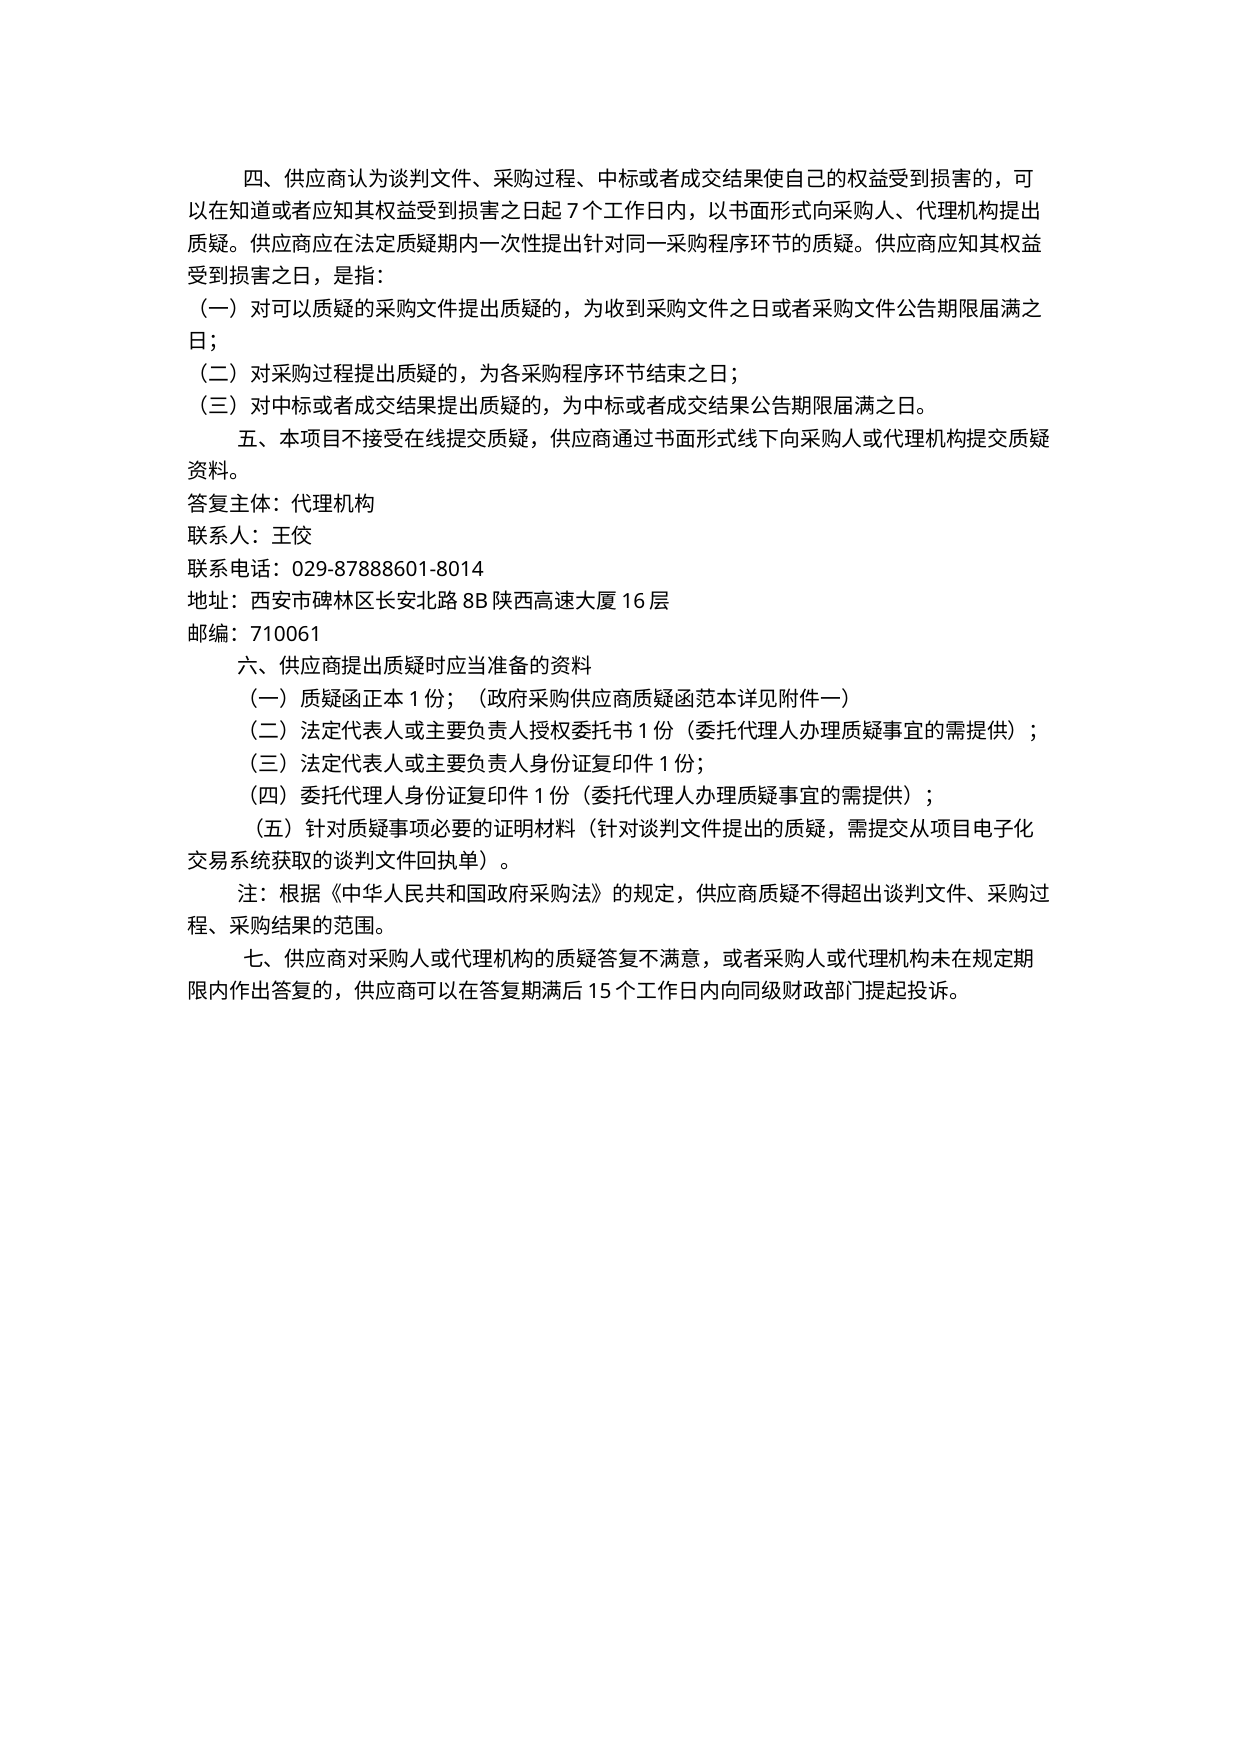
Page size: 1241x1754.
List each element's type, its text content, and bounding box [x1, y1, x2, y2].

text 邮编：710061 [187, 617, 1053, 649]
text （一）质疑函正本1份；（政府采购供应商质疑函范本详见附件一） [187, 682, 1053, 714]
text （三）法定代表人或主要负责人身份证复印件1份； [187, 747, 1053, 779]
text 六、供应商提出质疑时应当准备的资料 [187, 649, 1053, 682]
text 地址：西安市碑林区长安北路8B陕西高速大厦16层 [187, 584, 1053, 617]
text （二）对采购过程提出质疑的，为各采购程序环节结束之日； [187, 357, 1053, 389]
text （三）对中标或者成交结果提出质疑的，为中标或者成交结果公告期限届满之日。 [187, 389, 1053, 422]
text （一）对可以质疑的采购文件提出质疑的，为收到采购文件之日或者采购文件公告期限届满之日； [187, 292, 1053, 357]
text 注：根据《中华人民共和国政府采购法》的规定，供应商质疑不得超出谈判文件、采购过程、采购结果的范围。 [187, 877, 1053, 942]
text 七、供应商对采购人或代理机构的质疑答复不满意，或者采购人或代理机构未在规定期限内作出答复的，供应商可以在答复期满后15个工作日内向同级财政部门提起投诉。 [187, 942, 1053, 1007]
text 四、供应商认为谈判文件、采购过程、中标或者成交结果使自己的权益受到损害的，可以在知道或者应知其权益受到损害之日起7个工作日内，以书面形式向采购人、代理机构提出质疑。供应商应在法定质疑期内一次性提出针对同一采购程序环节的质疑。供应商应知其权益受到损害之日，是指： [187, 162, 1053, 292]
text （四）委托代理人身份证复印件1份（委托代理人办理质疑事宜的需提供）； [187, 779, 1053, 812]
text （五）针对质疑事项必要的证明材料（针对谈判文件提出的质疑，需提交从项目电子化交易系统获取的谈判文件回执单）。 [187, 812, 1053, 877]
text 答复主体：代理机构 [187, 487, 1053, 519]
text （二）法定代表人或主要负责人授权委托书1份（委托代理人办理质疑事宜的需提供）； [187, 714, 1053, 747]
text 联系电话：029-87888601-8014 [187, 552, 1053, 584]
text 五、本项目不接受在线提交质疑，供应商通过书面形式线下向采购人或代理机构提交质疑资料。 [187, 422, 1053, 487]
text 联系人：王佼 [187, 519, 1053, 552]
